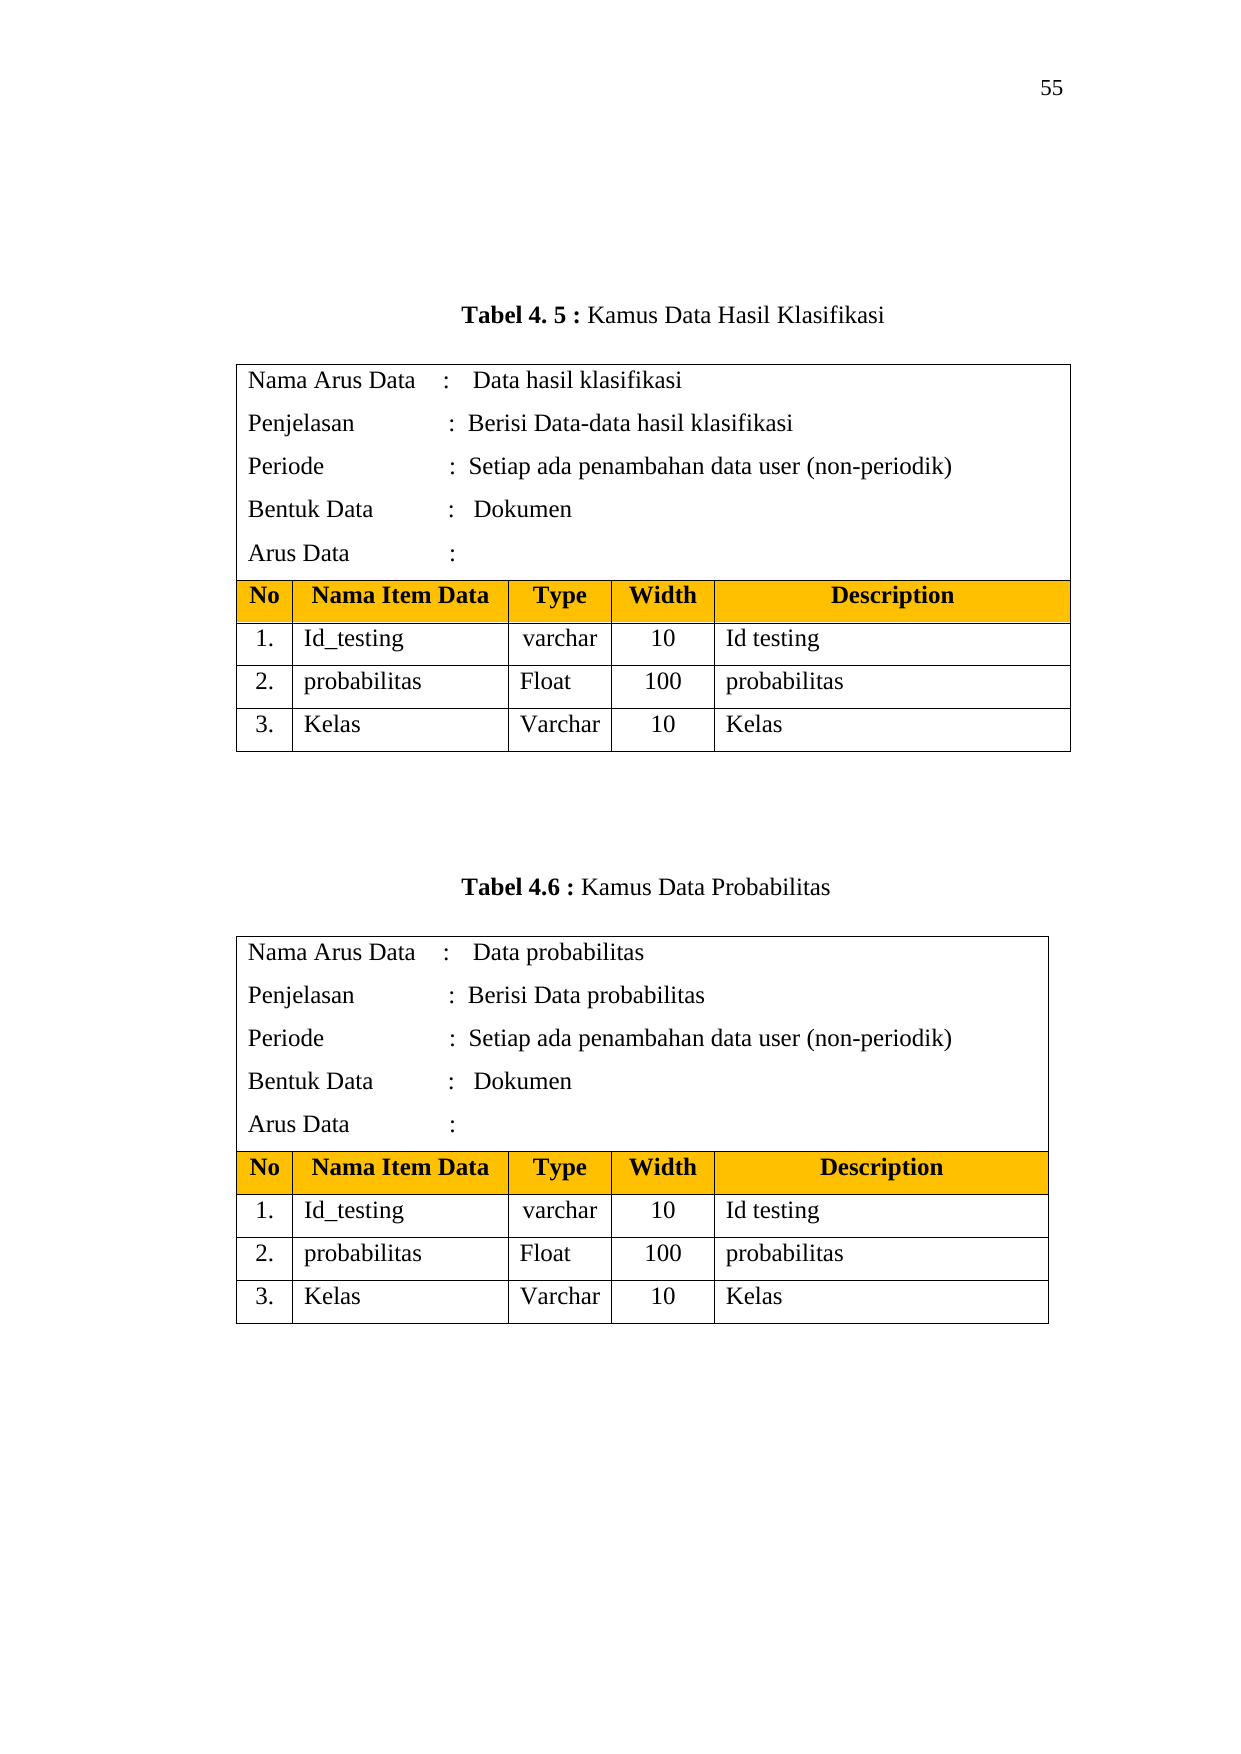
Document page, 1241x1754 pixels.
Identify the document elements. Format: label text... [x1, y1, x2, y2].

table_cell 2. [237, 1238, 292, 1280]
table_cell varchar [509, 624, 611, 665]
table_cell Id_testing [293, 1195, 508, 1237]
table_cell 100 [612, 666, 714, 708]
table_cell probabilitas [293, 666, 508, 708]
table_cell Float [509, 666, 611, 708]
table_cell 10 [612, 624, 714, 665]
table_cell Kelas [293, 709, 508, 751]
table_cell probabilitas [715, 1238, 1048, 1280]
table_cell Id testing [715, 1195, 1048, 1237]
table_cell Id testing [715, 624, 1070, 665]
table_cell Description [715, 581, 1070, 622]
table_cell 1. [237, 624, 292, 665]
table_cell Type [509, 581, 611, 622]
table_cell Float [509, 1238, 611, 1280]
table_cell 100 [612, 1238, 714, 1280]
table_cell 3. [237, 1281, 292, 1323]
table_cell Nama Item Data [293, 1152, 508, 1194]
table_cell 2. [237, 666, 292, 708]
table_cell Description [715, 1152, 1048, 1194]
table_cell 1. [237, 1195, 292, 1237]
table_cell probabilitas [715, 666, 1070, 708]
table_header Nama Arus Data : Data probabilitas Penjelasan : Berisi Data probabilitas Periode : Setiap ada penambahan data user (non-periodik) Bentuk Data : Dokumen Arus Data : [237, 937, 1048, 1151]
table_cell probabilitas [293, 1238, 508, 1280]
table_cell varchar [509, 1195, 611, 1237]
table_cell 10 [612, 709, 714, 751]
table_cell 10 [612, 1281, 714, 1323]
table_cell Varchar [509, 1281, 611, 1323]
table_cell Width [612, 581, 714, 622]
table_cell 3. [237, 709, 292, 751]
table_cell Type [509, 1152, 611, 1194]
table_cell No [237, 1152, 292, 1194]
table_header Nama Arus Data : Data hasil klasifikasi Penjelasan : Berisi Data-data hasil klasifikasi Periode : Setiap ada penambahan data user (non-periodik) Bentuk Data : Dokumen Arus Data : [237, 365, 1070, 579]
text Tabel 4.6 : Kamus Data Probabilitas [386, 872, 1063, 901]
table_cell Kelas [715, 709, 1070, 751]
table_cell No [237, 581, 292, 622]
text Tabel 4. 5 : Kamus Data Hasil Klasifikasi [386, 300, 1063, 329]
table_cell Kelas [293, 1281, 508, 1323]
table_cell Kelas [715, 1281, 1048, 1323]
table_cell Nama Item Data [293, 581, 508, 622]
table_cell Width [612, 1152, 714, 1194]
table_cell 10 [612, 1195, 714, 1237]
table_cell Varchar [509, 709, 611, 751]
table_cell Id_testing [293, 624, 508, 665]
